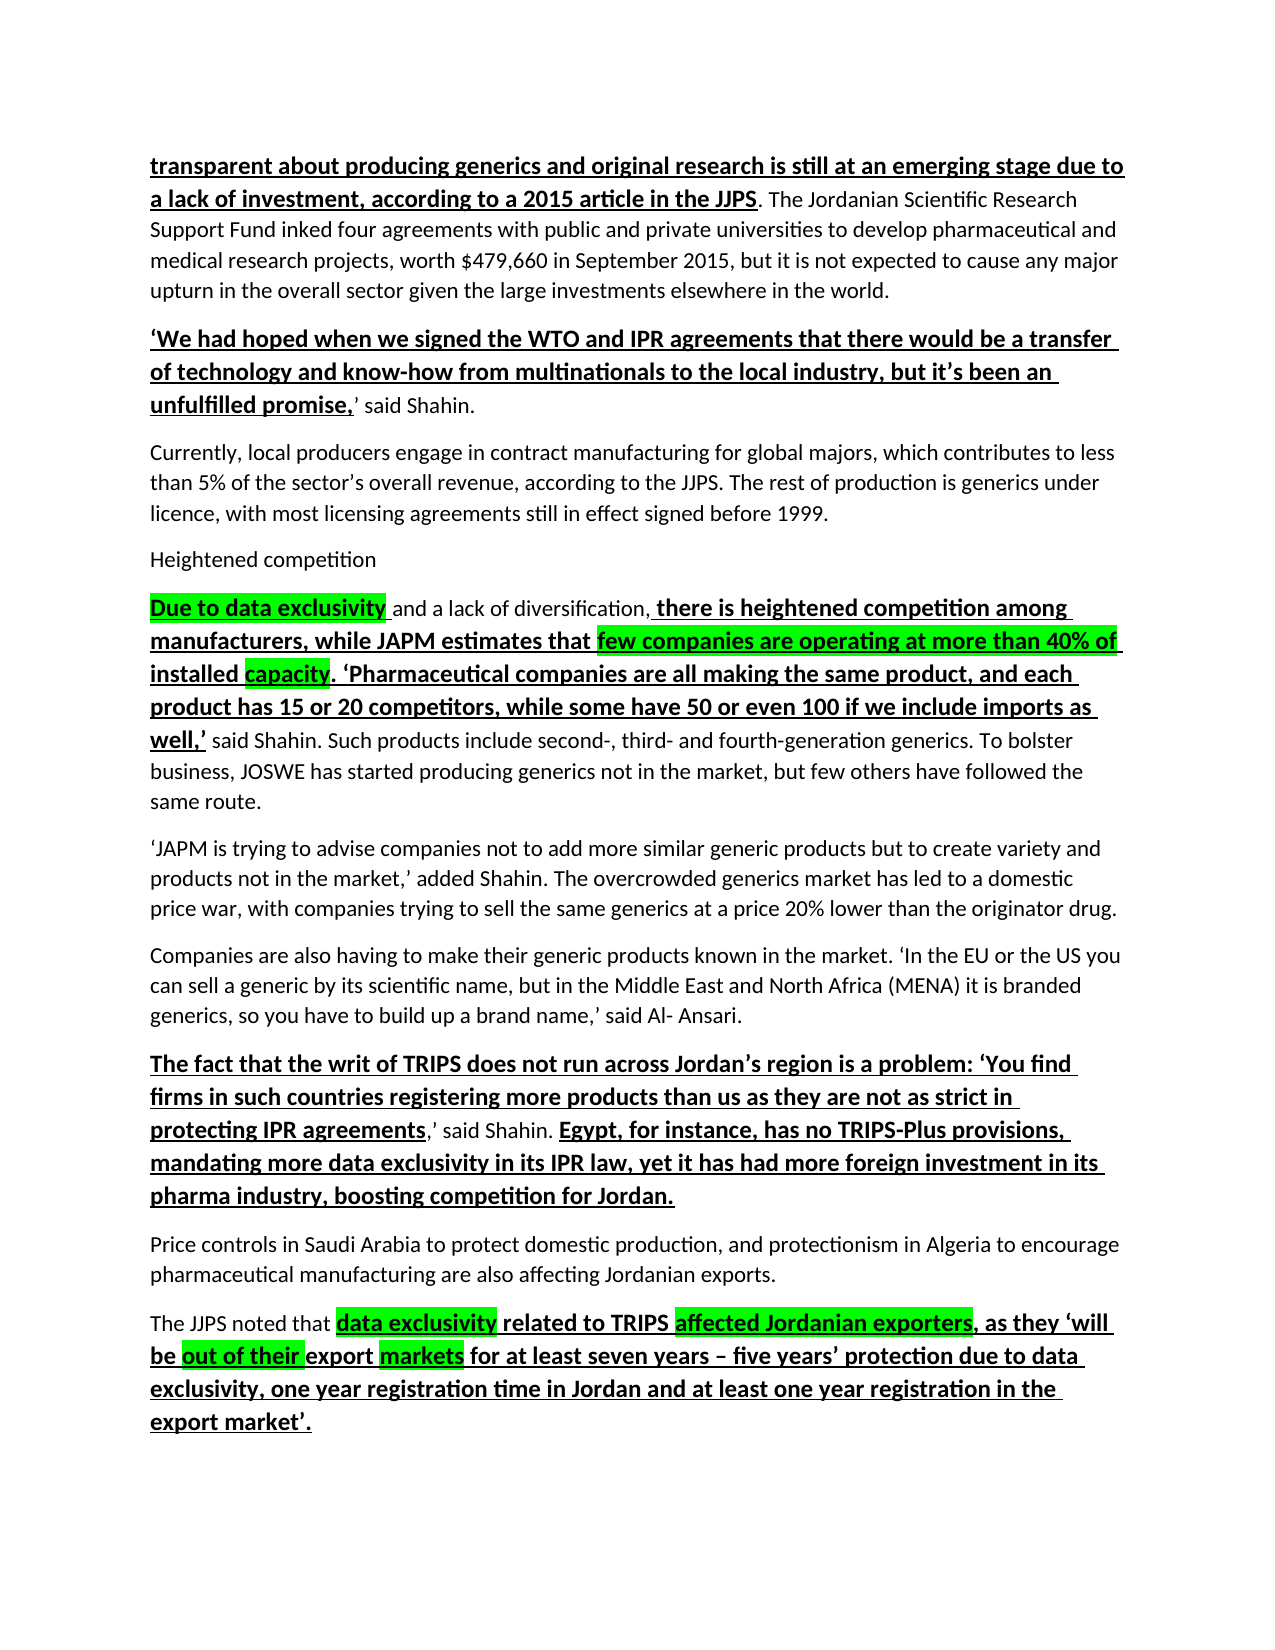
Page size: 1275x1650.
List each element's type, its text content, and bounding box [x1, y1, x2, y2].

text The JJPS noted that data exclusivity related to TRIPS affected Jordanian exporters, as they ‘will be out of their export markets for at least seven years – five years’ protection due to data exclusivity, one year registration time in Jordan and at least one year registration in the export market’. [150, 1307, 1125, 1436]
text Due to data exclusivity and a lack of diversification, there is heightened competition among manufacturers, while JAPM estimates that few companies are operating at more than 40% of installed capacity. ‘Pharmaceutical companies are all making the same product, and each product has 15 or 20 competitors, while some have 50 or even 100 if we include imports as well,’ said Shahin. Such products include second-, third- and fourth-generation generics. To bolster business, JOSWE has started producing generics not in the market, but few others have followed the same route. [150, 592, 1125, 815]
text Heightened competition [150, 546, 1125, 574]
text Currently, local producers engage in contract manufacturing for global majors, which contributes to less than 5% of the sector’s overall revenue, according to the JJPS. The rest of production is generics under licence, with most licensing agreements still in effect signed before 1999. [150, 438, 1125, 527]
text ‘JAPM is trying to advise companies not to add more similar generic products but to create variety and products not in the market,’ added Shahin. The overcrowded generics market has led to a domestic price war, with companies trying to sell the same generics at a price 20% lower than the originator drug. [150, 834, 1125, 922]
text The fact that the writ of TRIPS does not run across Jordan’s region is a problem: ‘You find firms in such countries registering more products than us as they are not as strict in protecting IPR agreements,’ said Shahin. Egypt, for instance, has no TRIPS-Plus provisions, mandating more data exclusivity in its IPR law, yet it has had more foreign investment in its pharma industry, boosting competition for Jordan. [150, 1048, 1125, 1211]
text Companies are also having to make their generic products known in the market. ‘In the EU or the US you can sell a generic by its scientific name, but in the Middle East and North Africa (MENA) it is branded generics, so you have to build up a brand name,’ said Al- Ansari. [150, 941, 1125, 1030]
text ‘We had hoped when we signed the WTO and IPR agreements that there would be a transfer of technology and know-how from multinationals to the local industry, but it’s been an unfulfilled promise,’ said Shahin. [150, 323, 1125, 419]
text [150, 150, 1125, 176]
text Price controls in Saudi Arabia to protect domestic production, and protectionism in Algeria to encourage pharmaceutical manufacturing are also affecting Jordanian exports. [150, 1230, 1125, 1288]
